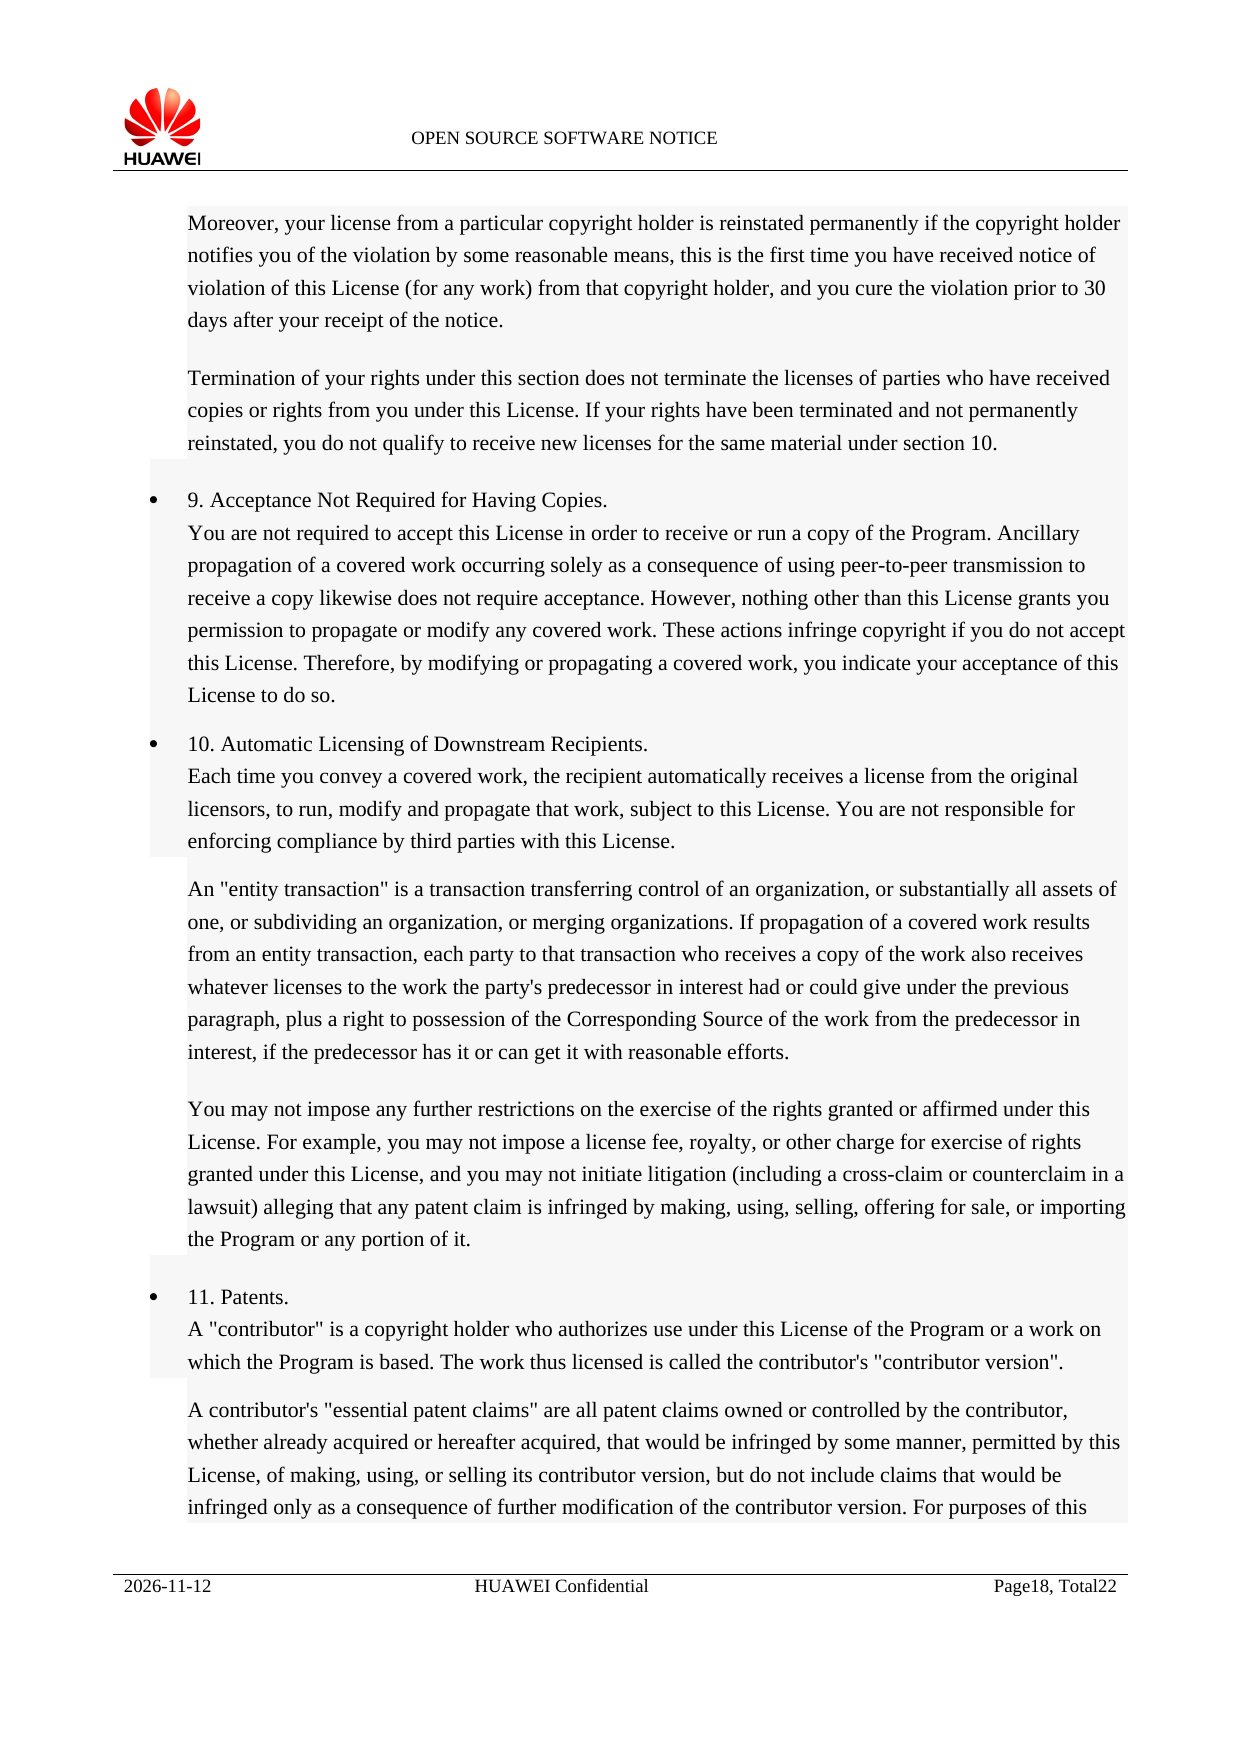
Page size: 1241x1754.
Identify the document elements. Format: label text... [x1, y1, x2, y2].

picture [124, 88, 201, 165]
list 9. Acceptance Not Required for Having Copies. You are not required to accept this License in order to receive or run a copy of the Program. Ancillary propagation of a covered work occurring solely as a consequence of using peer-to-peer transmission to receive a copy likewise does not require acceptance. However, nothing other than this License grants you permission to propagate or modify any covered work. These actions infringe copyright if you do not accept this License. Therefore, by modifying or propagating a covered work, you indicate your acceptance of this License to do so. [150, 484, 1128, 711]
text Moreover, your license from a particular copyright holder is reinstated permanently if the copyright holder notifies you of the violation by some reasonable means, this is the first time you have received notice of violation of this License (for any work) from that copyright holder, and you cure the violation prior to 30 days after your receipt of the notice. [187, 206, 1128, 336]
list 11. Patents. A "contributor" is a copyright holder who authorizes use under this License of the Program or a work on which the Program is based. The work thus licensed is called the contributor's "contributor version". [150, 1280, 1128, 1378]
text You may not impose any further restrictions on the exercise of the rights granted or affirmed under this License. For example, you may not impose a license fee, royalty, or other charge for exercise of rights granted under this License, and you may not initiate litigation (including a cross-claim or counterclaim in a lawsuit) alleging that any patent claim is infringed by making, using, selling, offering for sale, or importing the Program or any portion of it. [187, 1093, 1128, 1255]
list 10. Automatic Licensing of Downstream Recipients. Each time you convey a covered work, the recipient automatically receives a license from the original licensors, to run, modify and propagate that work, subject to this License. You are not responsible for enforcing compliance by third parties with this License. [150, 727, 1128, 857]
text Termination of your rights under this section does not terminate the licenses of parties who have received copies or rights from you under this License. If your rights have been terminated and not permanently reinstated, you do not qualify to receive new licenses for the same material under section 10. [187, 361, 1128, 459]
text An "entity transaction" is a transaction transferring control of an organization, or substantially all assets of one, or subdividing an organization, or merging organizations. If propagation of a covered work results from an entity transaction, each party to that transaction who receives a copy of the work also receives whatever licenses to the work the party's predecessor in interest had or could give under the previous paragraph, plus a right to possession of the Corresponding Source of the work from the predecessor in interest, if the predecessor has it or can get it with reasonable efforts. [187, 873, 1128, 1068]
